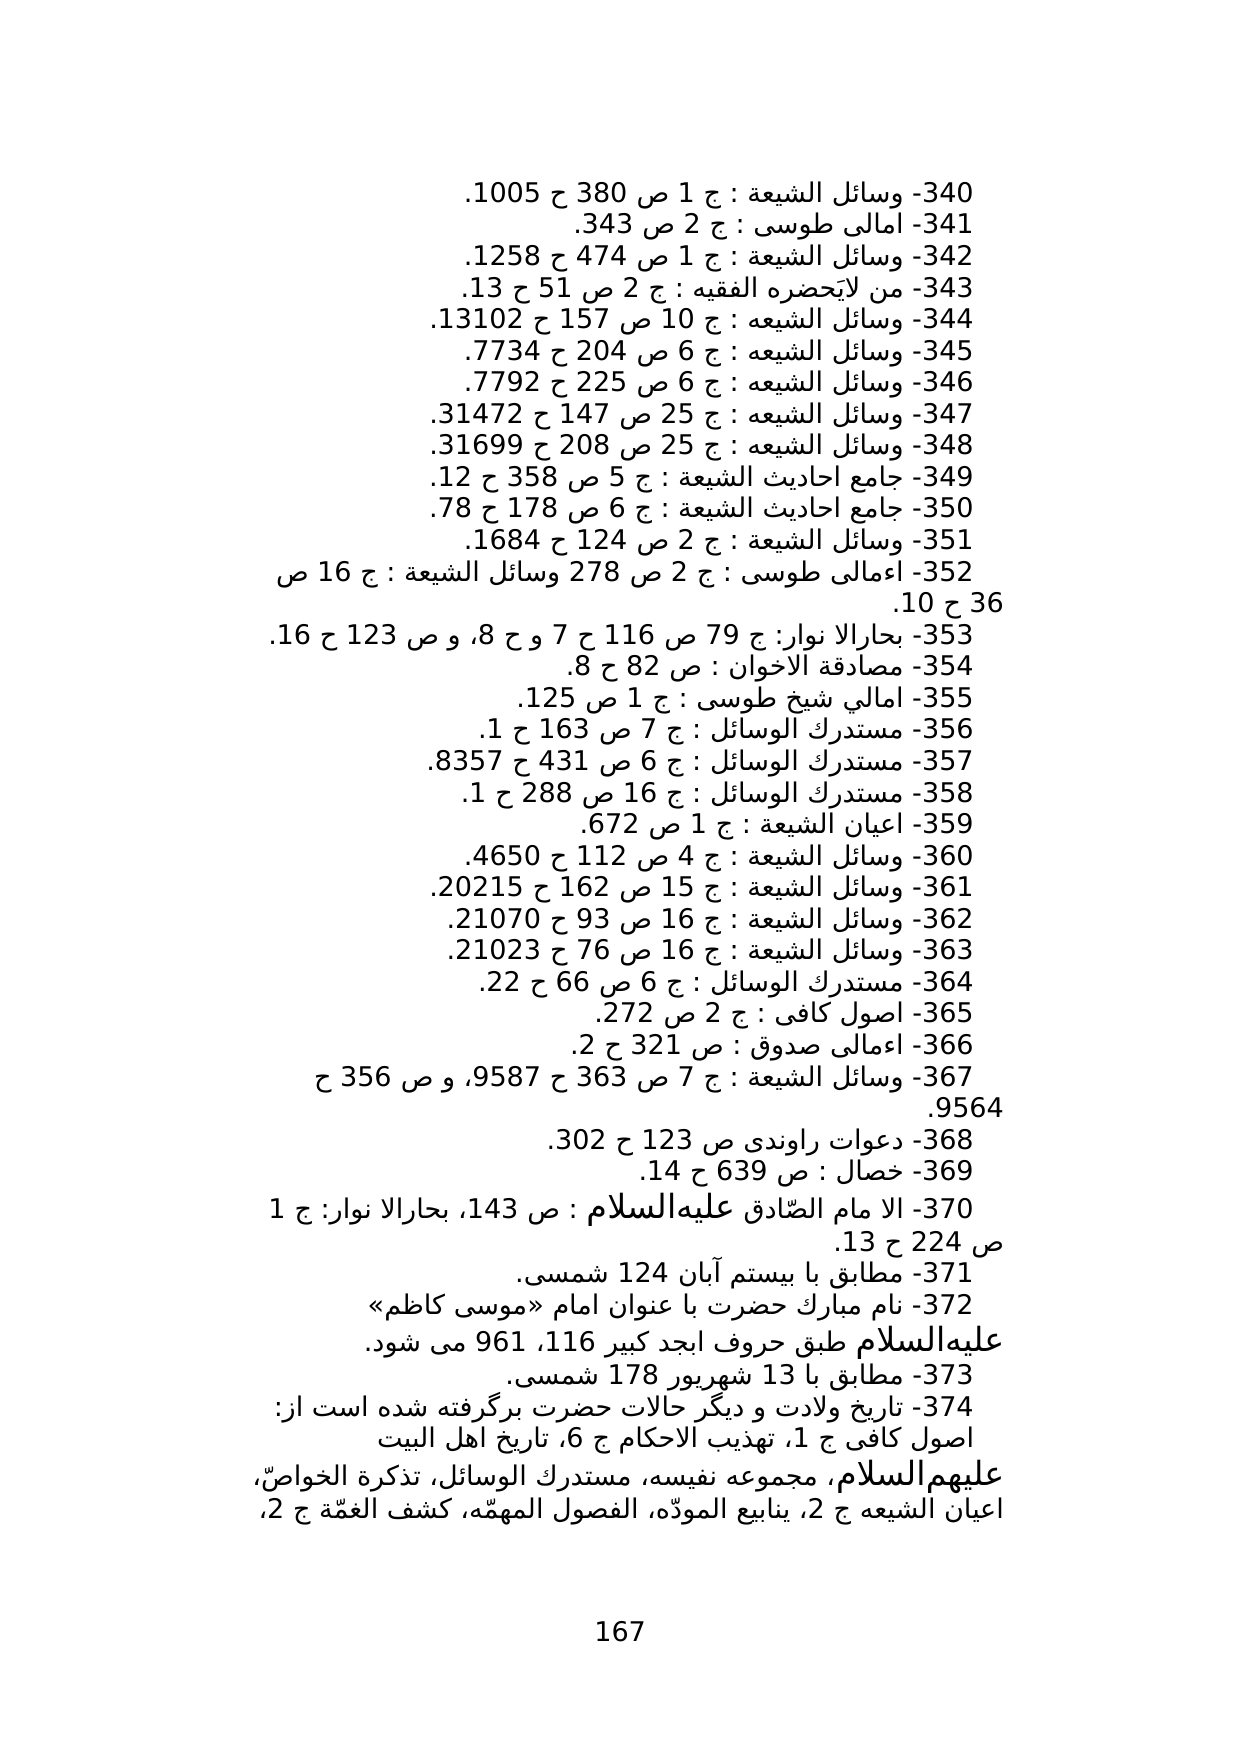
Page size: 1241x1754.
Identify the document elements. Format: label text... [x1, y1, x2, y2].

text 369- خصال : ص 639 ح 14. [236, 1156, 1004, 1187]
text 344- وسائل الشيعه : ج 10 ص 157 ح 13102. [236, 303, 1004, 335]
text 360- وسائل الشيعة : ج 4 ص 112 ح 4650. [236, 840, 1004, 872]
text 373- مطابق با 13 شهريور 178 شمسى. [236, 1359, 1004, 1391]
text 347- وسائل الشيعه : ج 25 ص 147 ح 31472. [236, 398, 1004, 430]
text 367- وسائل الشيعة : ج 7 ص 363 ح 9587، و ص 356 ح 9564. [236, 1061, 1004, 1124]
text 343- من لايَحضره الفقيه : ج 2 ص 51 ح 13. [236, 272, 1004, 303]
text 349- جامع احاديث الشيعة : ج 5 ص 358 ح 12. [236, 461, 1004, 493]
text 356- مستدرك الوسائل : ج 7 ص 163 ح 1. [236, 714, 1004, 745]
text 370- الا مام الصّادق عليه‌السلام : ص 143، بحارالا نوار: ج 1 ص 224 ح 13. [236, 1187, 1004, 1258]
text 374- تاريخ ولادت و ديگر حالات حضرت برگرفته شده است از: [236, 1391, 1004, 1423]
text 357- مستدرك الوسائل : ج 6 ص 431 ح 8357. [236, 745, 1004, 777]
text 359- اعيان الشيعة : ج 1 ص 672. [236, 808, 1004, 840]
text 348- وسائل الشيعه : ج 25 ص 208 ح 31699. [236, 430, 1004, 461]
text 363- وسائل الشيعة : ج 16 ص 76 ح 21023. [236, 935, 1004, 966]
text 358- مستدرك الوسائل : ج 16 ص 288 ح 1. [236, 777, 1004, 808]
text 346- وسائل الشيعه : ج 6 ص 225 ح 7792. [236, 367, 1004, 398]
text 353- بحارالا نوار: ج 79 ص 116 ح 7 و ح 8، و ص 123 ح 16. [236, 619, 1004, 651]
text 368- دعوات راوندى ص 123 ح 302. [236, 1124, 1004, 1156]
text 345- وسائل الشيعه : ج 6 ص 204 ح 7734. [236, 335, 1004, 367]
text 354- مصادقة الاخوان : ص 82 ح 8. [236, 651, 1004, 682]
text 340- وسائل الشيعة : ج 1 ص 380 ح 1005. [236, 177, 1004, 209]
text 371- مطابق با بيستم آبان 124 شمسى. [236, 1258, 1004, 1289]
text 366- اءمالى صدوق : ص 321 ح 2. [236, 1029, 1004, 1061]
text 342- وسائل الشيعة : ج 1 ص 474 ح 1258. [236, 240, 1004, 272]
text 372- نام مبارك حضرت با عنوان امام «موسى كاظم» عليه‌السلام طبق حروف ابجد كبير 116، 961 مى شود. [236, 1289, 1004, 1359]
text 350- جامع احاديث الشيعة : ج 6 ص 178 ح 78. [236, 493, 1004, 524]
text 355- امالي شيخ طوسى : ج 1 ص 125. [236, 682, 1004, 714]
text 364- مستدرك الوسائل : ج 6 ص 66 ح 22. [236, 966, 1004, 998]
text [236, 1423, 1004, 1525]
text 341- امالى طوسى : ج 2 ص 343. [236, 209, 1004, 240]
text 361- وسائل الشيعة : ج 15 ص 162 ح 20215. [236, 872, 1004, 903]
text 365- اصول كافى : ج 2 ص 272. [236, 998, 1004, 1029]
text 352- اءمالى طوسى : ج 2 ص 278 وسائل الشيعة : ج 16 ص 36 ح 10. [236, 556, 1004, 619]
text 351- وسائل الشيعة : ج 2 ص 124 ح 1684. [236, 524, 1004, 556]
text 362- وسائل الشيعة : ج 16 ص 93 ح 21070. [236, 903, 1004, 935]
